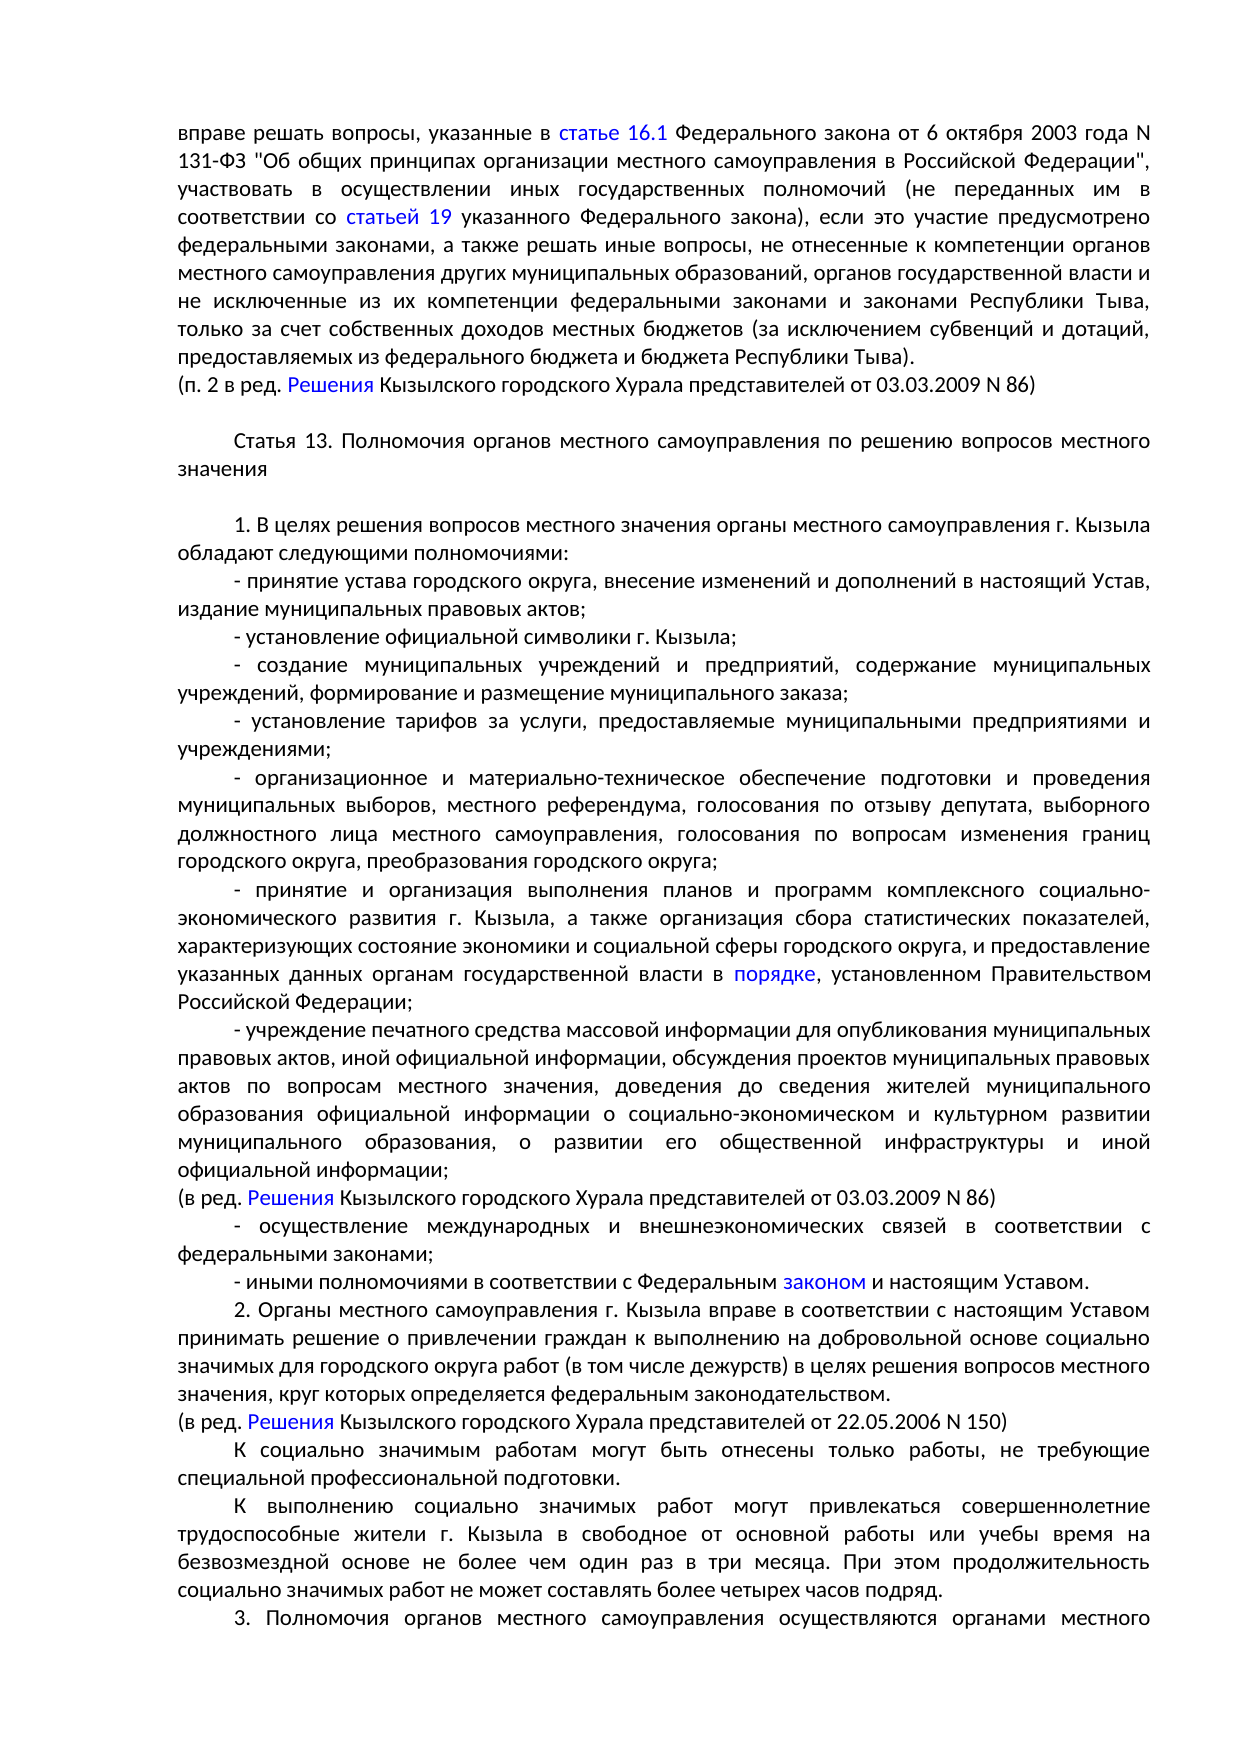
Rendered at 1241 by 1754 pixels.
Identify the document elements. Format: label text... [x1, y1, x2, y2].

text - учреждение печатного средства массовой информации для опубликования муниципальных правовых актов, иной официальной информации, обсуждения проектов муниципальных правовых актов по вопросам местного значения, доведения до сведения жителей муниципального образования официальной информации о социально-экономическом и культурном развитии муниципального образования, о развитии его общественной инфраструктуры и иной официальной информации; [177, 1015, 1152, 1183]
text К социально значимым работам могут быть отнесены только работы, не требующие специальной профессиональной подготовки. [177, 1435, 1152, 1491]
text - иными полномочиями в соответствии с Федеральным законом и настоящим Уставом. [177, 1267, 1152, 1295]
text - принятие и организация выполнения планов и программ комплексного социально-экономического развития г. Кызыла, а также организация сбора статистических показателей, характеризующих состояние экономики и социальной сферы городского округа, и предоставление указанных данных органам государственной власти в порядке, установленном Правительством Российской Федерации; [177, 875, 1152, 1015]
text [177, 118, 1152, 370]
text - принятие устава городского округа, внесение изменений и дополнений в настоящий Устав, издание муниципальных правовых актов; [177, 566, 1152, 622]
text - установление тарифов за услуги, предоставляемые муниципальными предприятиями и учреждениями; [177, 707, 1152, 763]
text Статья 13. Полномочия органов местного самоуправления по решению вопросов местного значения [177, 426, 1152, 482]
text - установление официальной символики г. Кызыла; [177, 622, 1152, 651]
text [177, 1603, 1152, 1631]
text К выполнению социально значимых работ могут привлекаться совершеннолетние трудоспособные жители г. Кызыла в свободное от основной работы или учебы время на безвозмездной основе не более чем один раз в три месяца. При этом продолжительность социально значимых работ не может составлять более четырех часов подряд. [177, 1491, 1152, 1603]
text - организационное и материально-техническое обеспечение подготовки и проведения муниципальных выборов, местного референдума, голосования по отзыву депутата, выборного должностного лица местного самоуправления, голосования по вопросам изменения границ городского округа, преобразования городского округа; [177, 763, 1152, 875]
text 2. Органы местного самоуправления г. Кызыла вправе в соответствии с настоящим Уставом принимать решение о привлечении граждан к выполнению на добровольной основе социально значимых для городского округа работ (в том числе дежурств) в целях решения вопросов местного значения, круг которых определяется федеральным законодательством. [177, 1295, 1152, 1407]
text 1. В целях решения вопросов местного значения органы местного самоуправления г. Кызыла обладают следующими полномочиями: [177, 510, 1152, 566]
text - осуществление международных и внешнеэкономических связей в соответствии с федеральными законами; [177, 1211, 1152, 1267]
text (п. 2 в ред. Решения Кызылского городского Хурала представителей от 03.03.2009 N 86) [177, 370, 1152, 398]
text - создание муниципальных учреждений и предприятий, содержание муниципальных учреждений, формирование и размещение муниципального заказа; [177, 651, 1152, 707]
text (в ред. Решения Кызылского городского Хурала представителей от 03.03.2009 N 86) [177, 1183, 1152, 1211]
text (в ред. Решения Кызылского городского Хурала представителей от 22.05.2006 N 150) [177, 1407, 1152, 1435]
